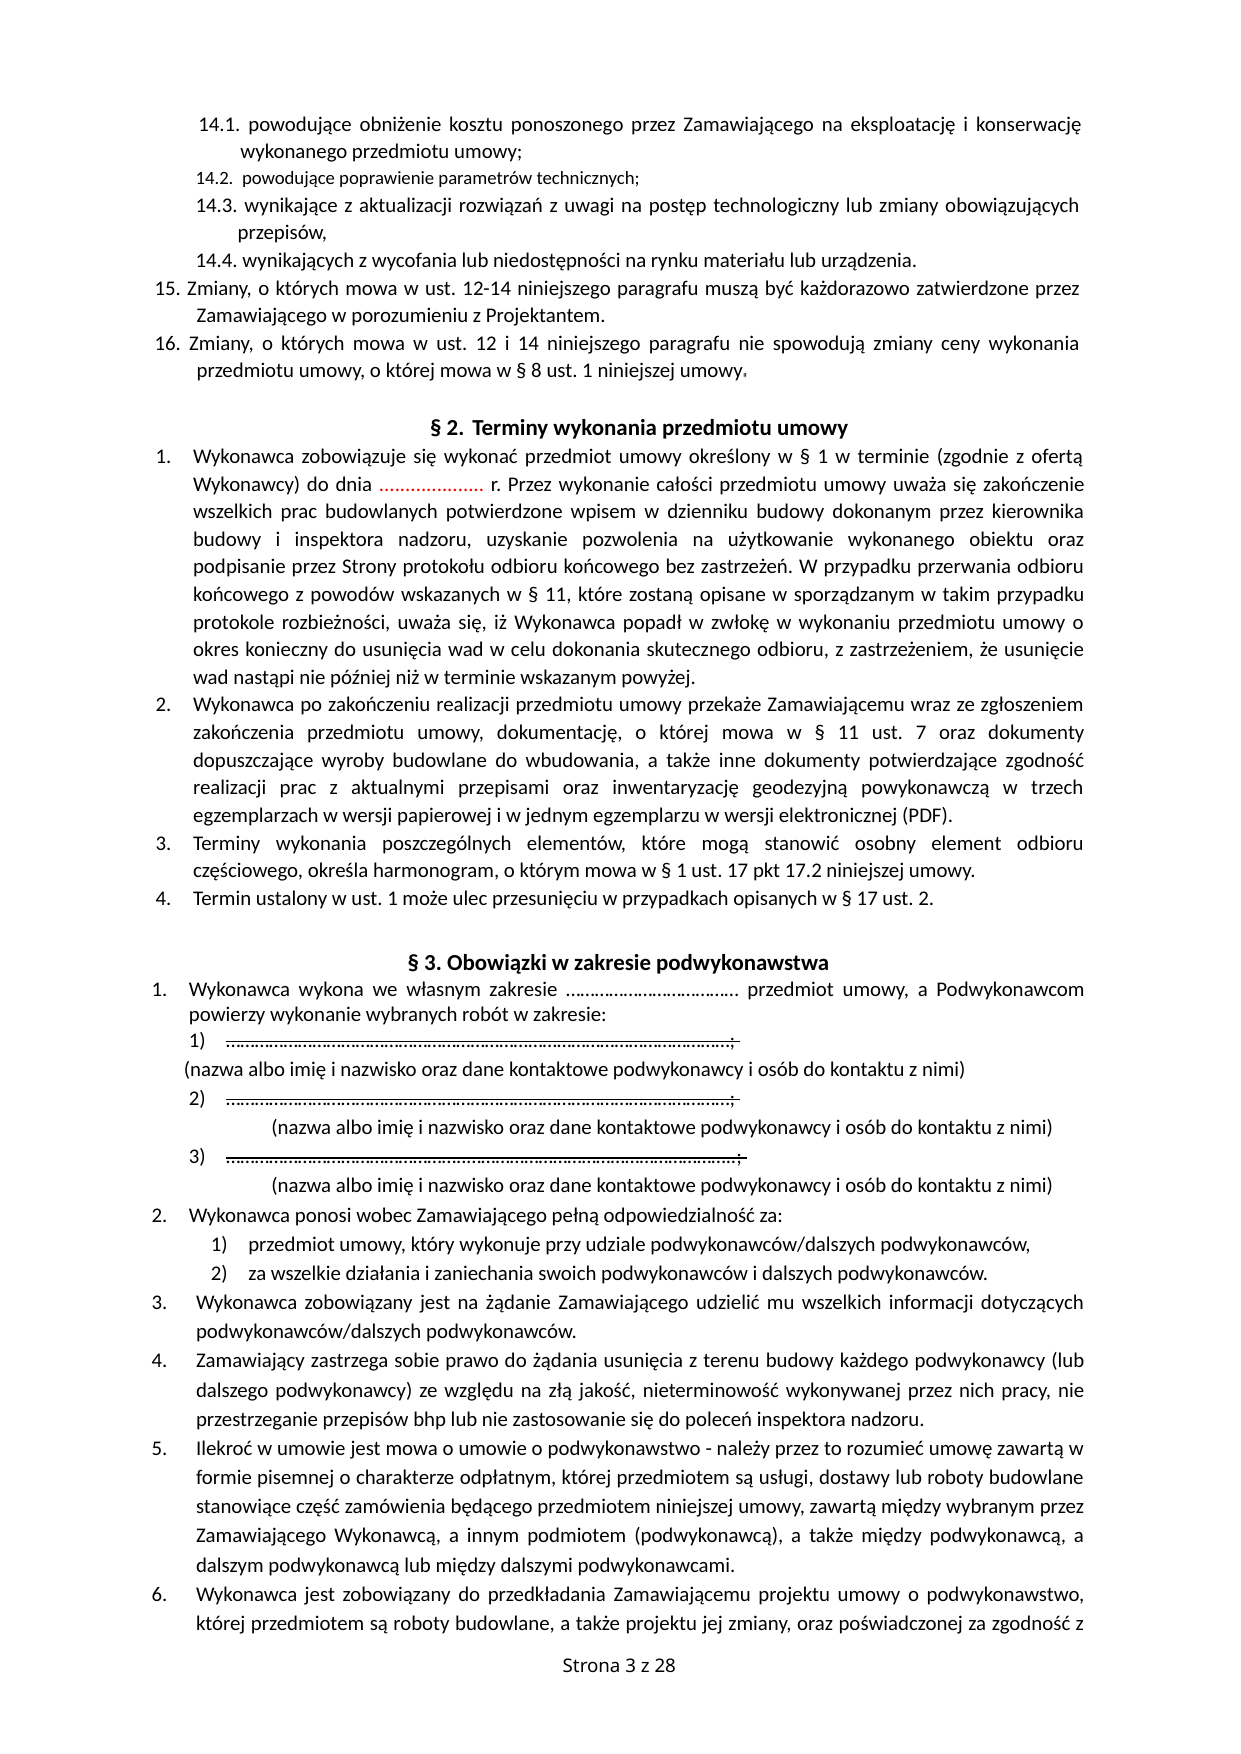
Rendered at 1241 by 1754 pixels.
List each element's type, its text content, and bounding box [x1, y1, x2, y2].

list Wykonawca po zakończeniu realizacji przedmiotu umowy przekaże Zamawiającemu wraz ze zgłoszeniem zakończenia przedmiotu umowy, dokumentację, o której mowa w § 11 ust. 7 oraz dokumenty dopuszczające wyroby budowlane do wbudowania, a także inne dokumenty potwierdzające zgodność realizacji prac z aktualnymi przepisami oraz inwentaryzację geodezyjną powykonawczą w trzech egzemplarzach w wersji papierowej i w jednym egzemplarzu w wersji elektronicznej (PDF). [155, 692, 1085, 827]
text 14.2. powodujące poprawienie parametrów technicznych; [195, 166, 1083, 189]
text (nazwa albo imię i nazwisko oraz dane kontaktowe podwykonawcy i osób do kontaktu z nimi) [184, 1056, 1085, 1081]
list Wykonawca ponosi wobec Zamawiającego pełną odpowiedzialność za: [151, 1202, 1085, 1227]
list za wszelkie działania i zaniechania swoich podwykonawców i dalszych podwykonawców. [211, 1260, 1085, 1286]
text (nazwa albo imię i nazwisko oraz dane kontaktowe podwykonawcy i osób do kontaktu z nimi) [197, 1114, 1085, 1140]
text 15. Zmiany, o których mowa w ust. 12-14 niniejszego paragrafu muszą być każdorazowo zatwierdzone przez Zamawiającego w porozumieniu z Projektantem. [154, 275, 1081, 328]
list Termin ustalony w ust. 1 może ulec przesunięciu w przypadkach opisanych w § 17 ust. 2. [155, 885, 1085, 910]
text 14.4. wynikających z wycofania lub niedostępności na rynku materiału lub urządzenia. [195, 247, 1081, 272]
list Wykonawca zobowiązuje się wykonać przedmiot umowy określony w § 1 w terminie (zgodnie z ofertą Wykonawcy) do dnia .................... r. Przez wykonanie całości przedmiotu umowy uważa się zakończenie wszelkich prac budowlanych potwierdzone wpisem w dzienniku budowy dokonanym przez kierownika budowy i inspektora nadzoru, uzyskanie pozwolenia na użytkowanie wykonanego obiektu oraz podpisanie przez Strony protokołu odbioru końcowego bez zastrzeżeń. W przypadku przerwania odbioru końcowego z powodów wskazanych w § 11, które zostaną opisane w sporządzanym w takim przypadku protokole rozbieżności, uważa się, iż Wykonawca popadł w zwłokę w wykonaniu przedmiotu umowy o okres konieczny do usunięcia wad w celu dokonania skutecznego odbioru, z zastrzeżeniem, że usunięcie wad nastąpi nie później niż w terminie wskazanym powyżej. [155, 443, 1085, 689]
text 14.3. wynikające z aktualizacji rozwiązań z uwagi na postęp technologiczny lub zmiany obowiązujących przepisów, [195, 192, 1081, 245]
list ……………………………………………………………………………………………; [189, 1027, 1085, 1052]
subtitle § 3. Obowiązki w zakresie podwykonawstwa [151, 948, 1085, 976]
list Ilekroć w umowie jest mowa o umowie o podwykonawstwo - należy przez to rozumieć umowę zawartą w formie pisemnej o charakterze odpłatnym, której przedmiotem są usługi, dostawy lub roboty budowlane stanowiące część zamówienia będącego przedmiotem niniejszej umowy, zawartą między wybranym przez Zamawiającego Wykonawcą, a innym podmiotem (podwykonawcą), a także między podwykonawcą, a dalszym podwykonawcą lub między dalszymi podwykonawcami. [151, 1435, 1085, 1577]
list Wykonawca zobowiązany jest na żądanie Zamawiającego udzielić mu wszelkich informacji dotyczących podwykonawców/dalszych podwykonawców. [151, 1289, 1085, 1344]
list Terminy wykonania poszczególnych elementów, które mogą stanowić osobny element odbioru częściowego, określa harmonogram, o którym mowa w § 1 ust. 17 pkt 17.2 niniejszej umowy. [155, 830, 1085, 883]
text (nazwa albo imię i nazwisko oraz dane kontaktowe podwykonawcy i osób do kontaktu z nimi) [197, 1173, 1085, 1198]
list przedmiot umowy, który wykonuje przy udziale podwykonawców/dalszych podwykonawców, [211, 1231, 1085, 1256]
text 16. Zmiany, o których mowa w ust. 12 i 14 niniejszego paragrafu nie spowodują zmiany ceny wykonania przedmiotu umowy, o której mowa w § 8 ust. 1 niniejszej umowy [154, 330, 1081, 383]
list …………………………………………..………………………………………………..; [189, 1143, 1085, 1169]
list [151, 1581, 1085, 1636]
text 14.1. powodujące obniżenie kosztu ponoszonego przez Zamawiającego na eksploatację i konserwację wykonanego przedmiotu umowy; [198, 111, 1083, 164]
list Zamawiający zastrzega sobie prawo do żądania usunięcia z terenu budowy każdego podwykonawcy (lub dalszego podwykonawcy) ze względu na złą jakość, nieterminowość wykonywanej przez nich pracy, nie przestrzeganie przepisów bhp lub nie zastosowanie się do poleceń inspektora nadzoru. [151, 1348, 1085, 1431]
list ……………………………………………………………………………………………; [189, 1085, 1085, 1111]
text § 2. Terminy wykonania przedmiotu umowy [197, 413, 1081, 441]
list Wykonawca wykona we własnym zakresie ……………………………… przedmiot umowy, a Podwykonawcom powierzy wykonanie wybranych robót w zakresie: [151, 976, 1085, 1027]
